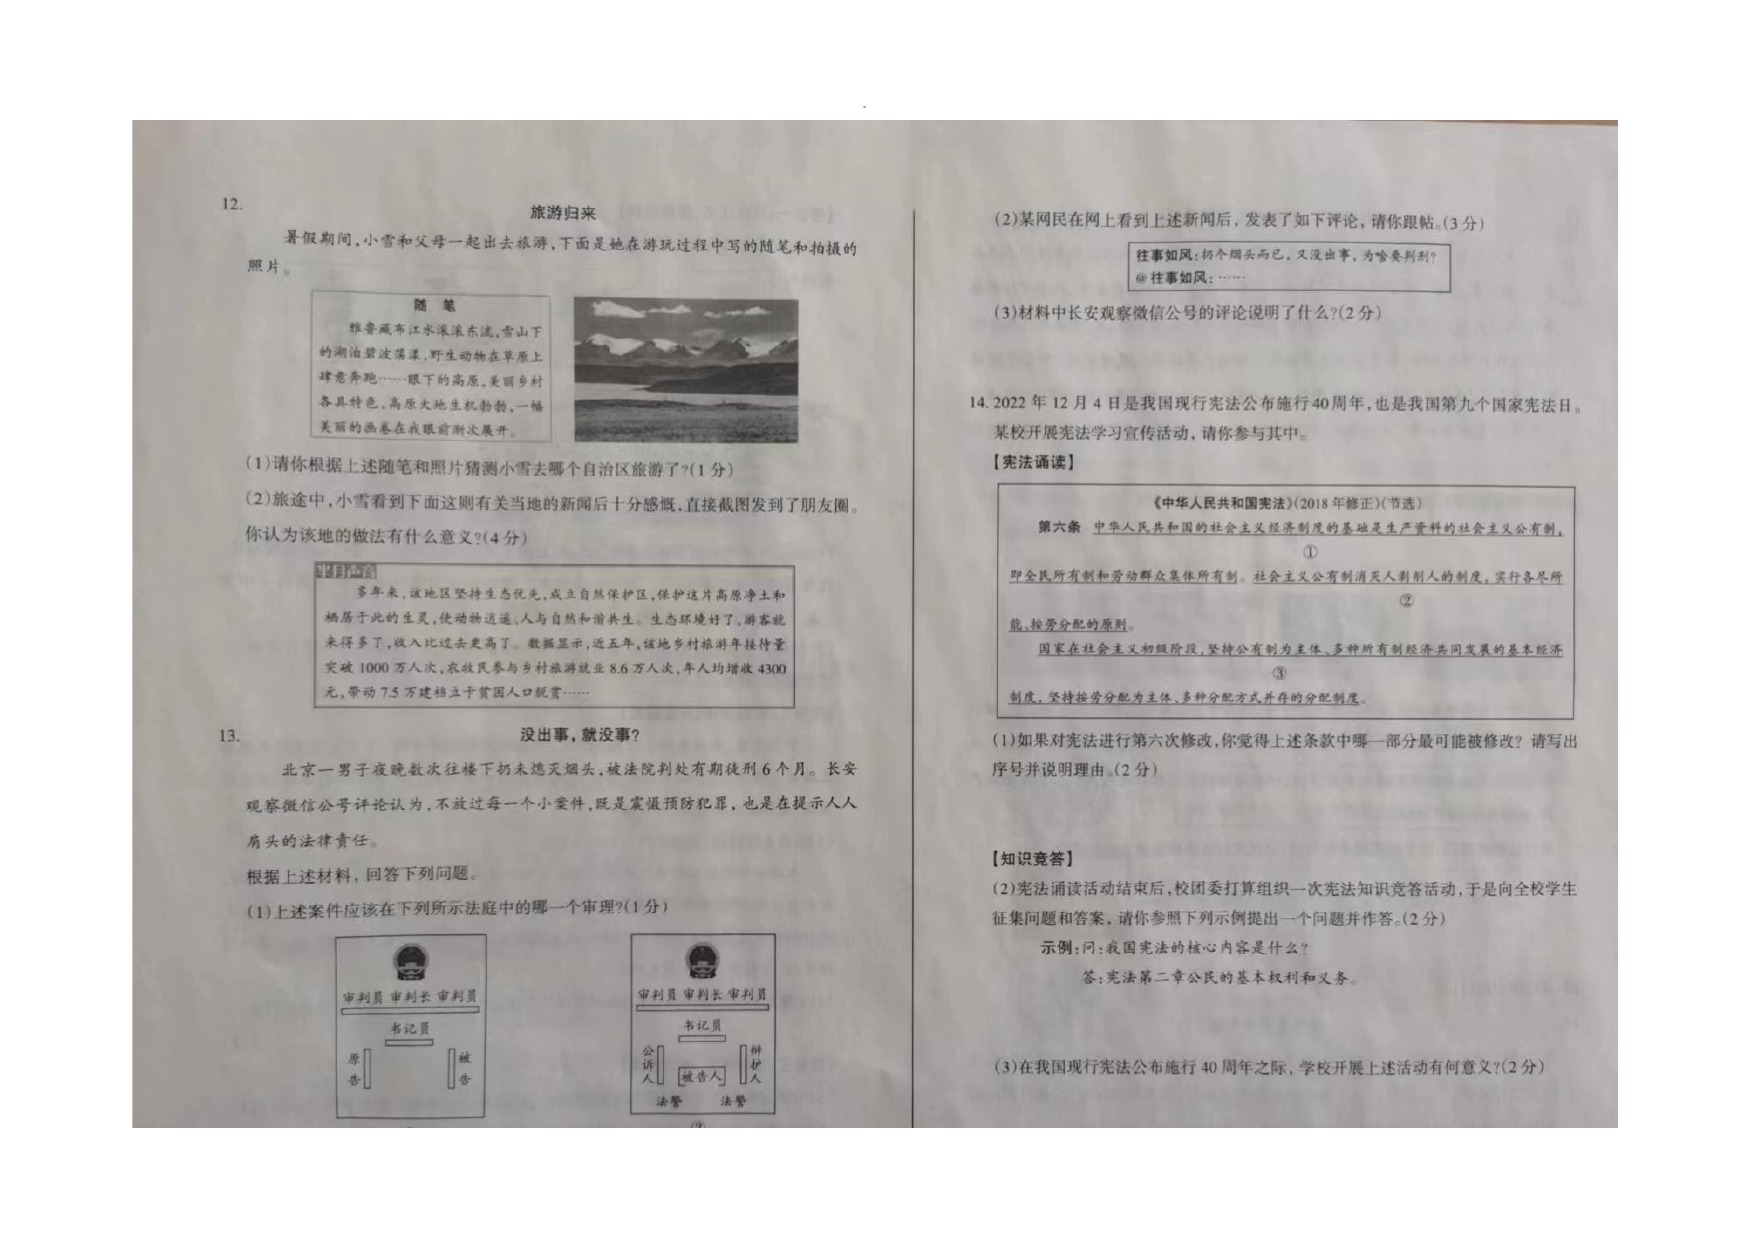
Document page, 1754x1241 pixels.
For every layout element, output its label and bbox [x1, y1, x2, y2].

picture [132, 120, 1618, 1128]
